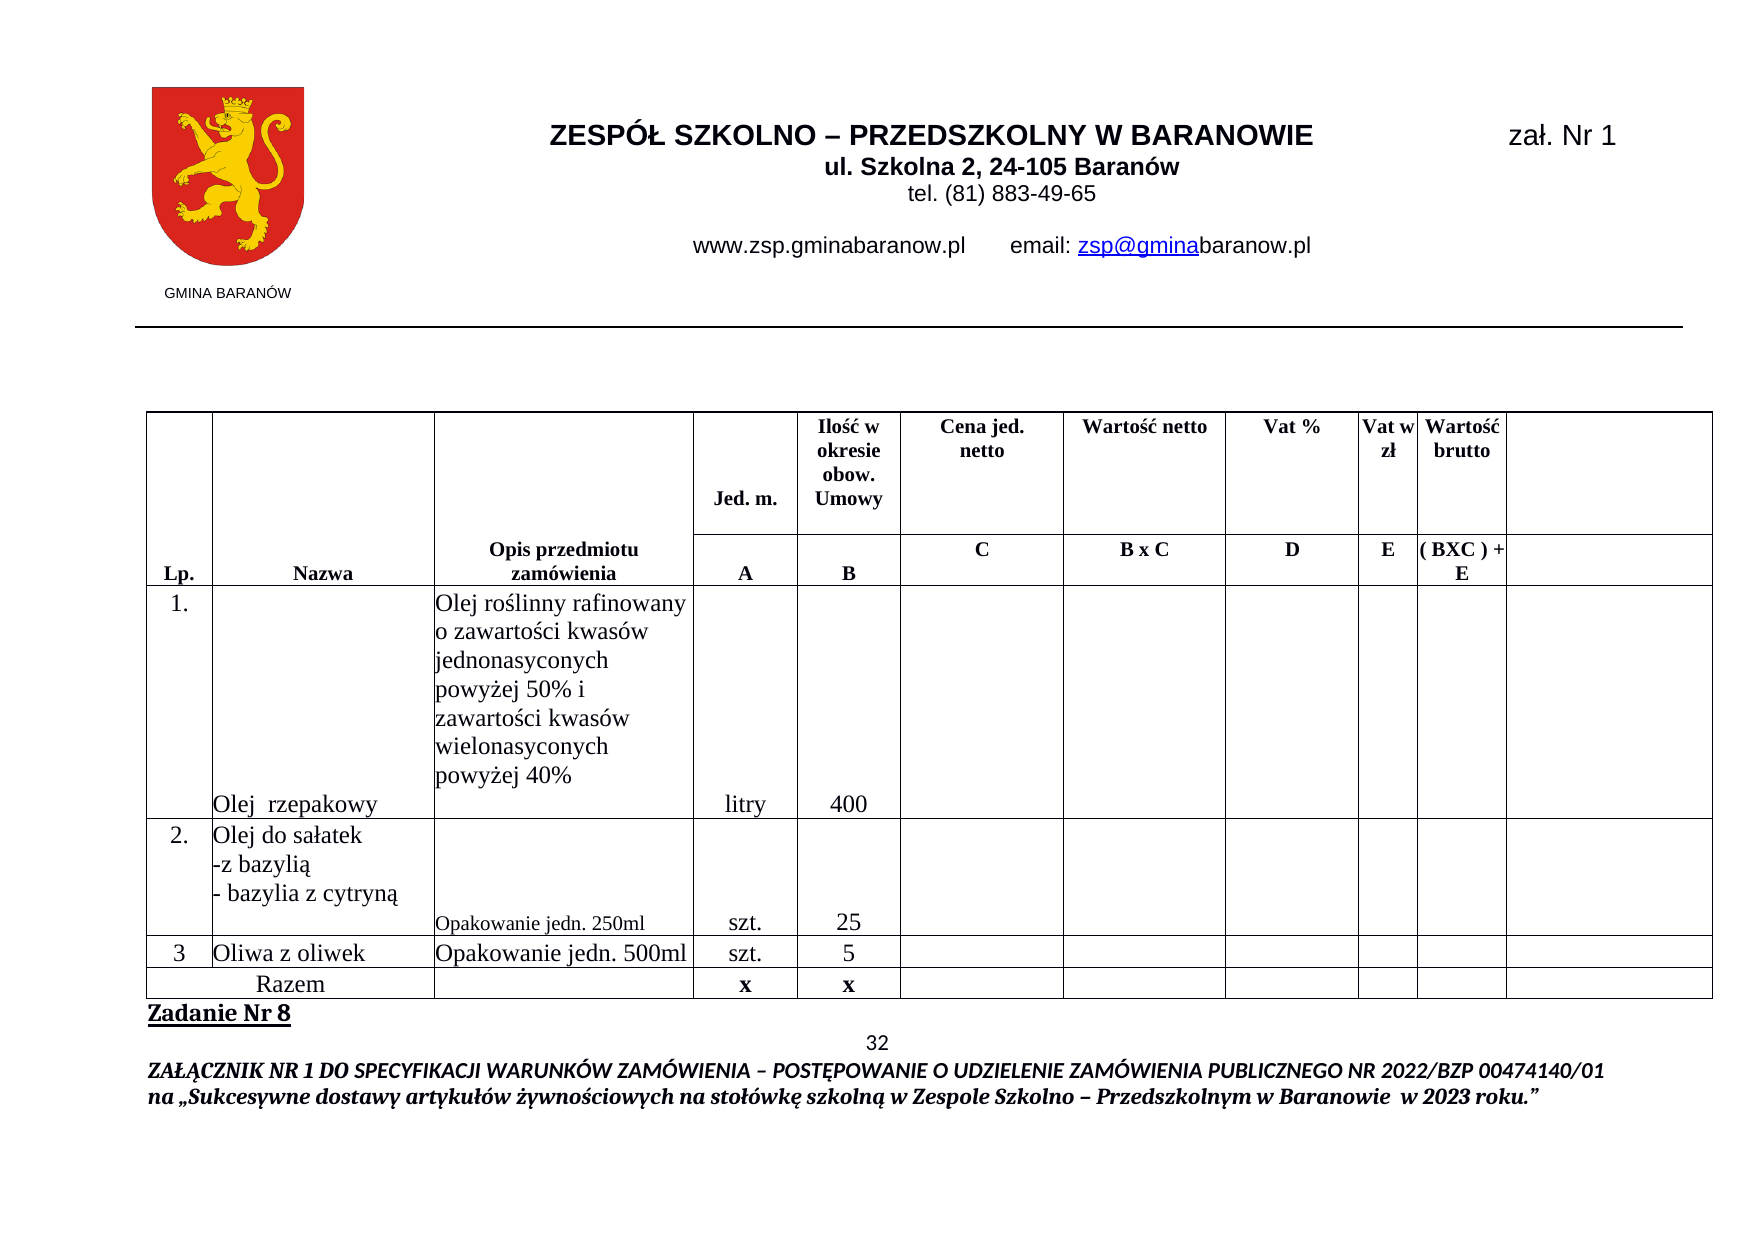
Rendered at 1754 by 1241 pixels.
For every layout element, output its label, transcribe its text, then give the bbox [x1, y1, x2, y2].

table_cell 400 [798, 586, 900, 818]
table_cell [1064, 968, 1225, 998]
table_cell [1507, 586, 1712, 818]
table_cell Olej rzepakowy [213, 586, 434, 818]
table_cell litry [694, 586, 797, 818]
table_cell [901, 586, 1063, 818]
table_header Opis przedmiotu zamówienia [435, 413, 693, 585]
table_cell [1064, 586, 1225, 818]
table_cell 25 [798, 819, 900, 935]
table_cell [1064, 936, 1225, 967]
table_cell [435, 968, 693, 998]
table_cell [1064, 819, 1225, 935]
table_cell [1507, 819, 1712, 935]
table_cell Oliwa z oliwek [213, 936, 434, 967]
table_cell [1507, 535, 1712, 585]
table_cell [1418, 819, 1506, 935]
table_cell [901, 819, 1063, 935]
table_cell [1507, 936, 1712, 967]
table_cell B [798, 535, 900, 585]
table_header Cena jed. netto [901, 413, 1063, 534]
table_header Vat w zł [1359, 413, 1417, 534]
table_cell [1359, 936, 1417, 967]
table_cell C [901, 535, 1063, 585]
table_cell [1359, 968, 1417, 998]
table_cell 3 [147, 936, 212, 967]
table_cell [901, 968, 1063, 998]
table_cell [1418, 586, 1506, 818]
table_cell x [694, 968, 797, 998]
table_cell 5 [798, 936, 900, 967]
table_cell A [694, 535, 797, 585]
table_cell 2. [147, 819, 212, 935]
table_cell D [1226, 535, 1358, 585]
table_cell ( BXC ) + E [1418, 535, 1506, 585]
table_header Jed. m. [694, 413, 797, 534]
table_cell B x C [1064, 535, 1225, 585]
table_cell [1418, 936, 1506, 967]
table_cell E [1359, 535, 1417, 585]
table_cell [1226, 586, 1358, 818]
table_header Ilość w okresie obow. Umowy [798, 413, 900, 534]
table_cell Olej roślinny rafinowany o zawartości kwasów jednonasyconych powyżej 50% i zawartości kwasów wielonasyconych powyżej 40% [435, 586, 693, 818]
table_cell szt. [694, 936, 797, 967]
table_header Lp. [147, 413, 212, 585]
table_cell [1359, 586, 1417, 818]
table_cell [1226, 819, 1358, 935]
table_cell Olej do sałatek -z bazylią - bazylia z cytryną [213, 819, 434, 935]
table_cell [1418, 968, 1506, 998]
table_cell szt. [694, 819, 797, 935]
table_cell x [798, 968, 900, 998]
table_cell [901, 936, 1063, 967]
text Zadanie Nr 8 [148, 999, 1606, 1028]
picture [151, 87, 305, 266]
table_cell [1226, 936, 1358, 967]
table_cell [1226, 968, 1358, 998]
table_cell Opakowanie jedn. 500ml [435, 936, 693, 967]
table_header [1507, 413, 1712, 534]
table_cell Opakowanie jedn. 250ml [435, 819, 693, 935]
table_cell [1507, 968, 1712, 998]
table_header Wartość netto [1064, 413, 1225, 534]
table_header Nazwa [213, 413, 434, 585]
table_cell Razem [147, 968, 434, 998]
table_cell 1. [147, 586, 212, 818]
table_cell [1359, 819, 1417, 935]
table_header Wartość brutto [1418, 413, 1506, 534]
table_header Vat % [1226, 413, 1358, 534]
